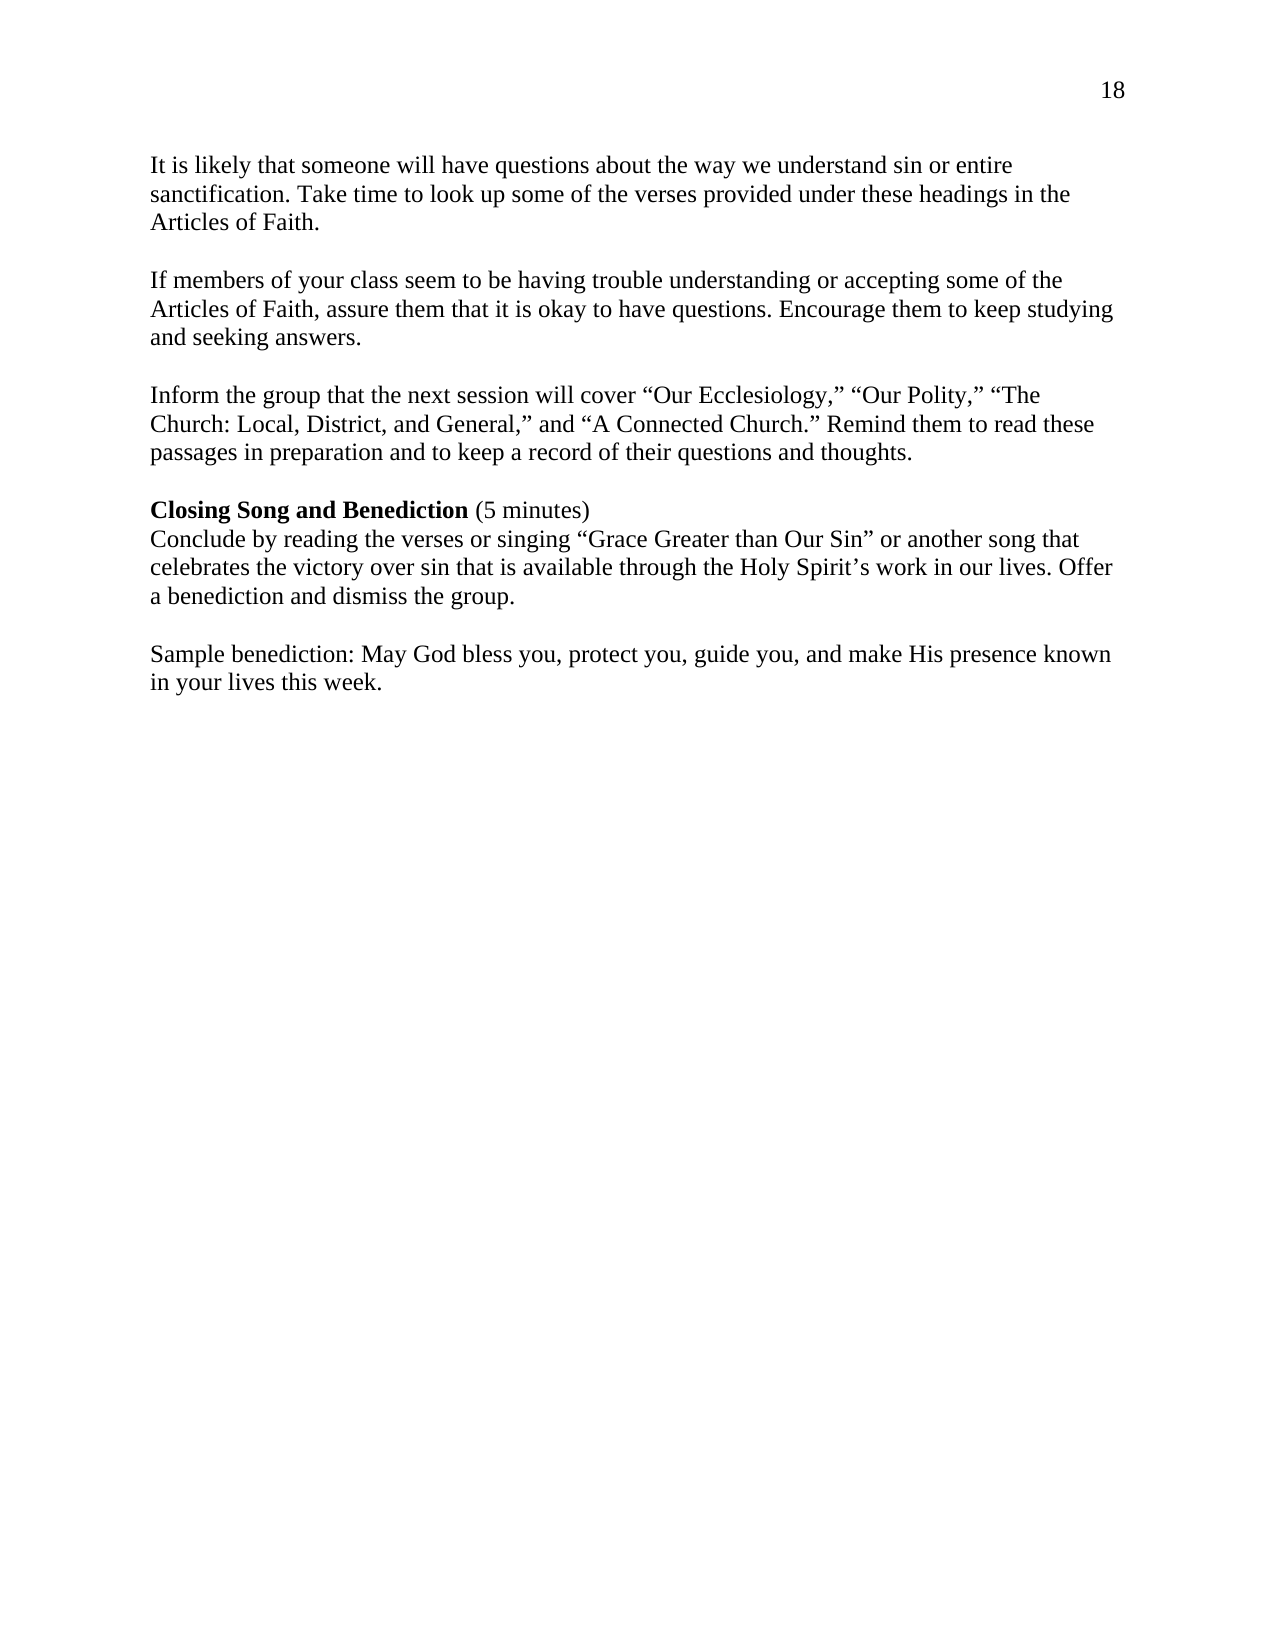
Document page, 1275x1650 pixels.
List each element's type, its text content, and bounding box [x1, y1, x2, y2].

text It is likely that someone will have questions about the way we understand sin or entire sanctification. Take time to look up some of the verses provided under these headings in the Articles of Faith. [150, 150, 1125, 236]
text Closing Song and Benediction (5 minutes) [150, 495, 1125, 524]
text Inform the group that the next session will cover “Our Ecclesiology,” “Our Polity,” “The Church: Local, District, and General,” and “A Connected Church.” Remind them to read these passages in preparation and to keep a record of their questions and thoughts. [150, 380, 1125, 466]
text Conclude by reading the verses or singing “Grace Greater than Our Sin” or another song that celebrates the victory over sin that is available through the Holy Spirit’s work in our lives. Offer a benediction and dismiss the group. [150, 524, 1125, 610]
text Sample benediction: May God bless you, protect you, guide you, and make His presence known in your lives this week. [150, 639, 1125, 696]
text If members of your class seem to be having trouble understanding or accepting some of the Articles of Faith, assure them that it is okay to have questions. Encourage them to keep studying and seeking answers. [150, 265, 1125, 351]
